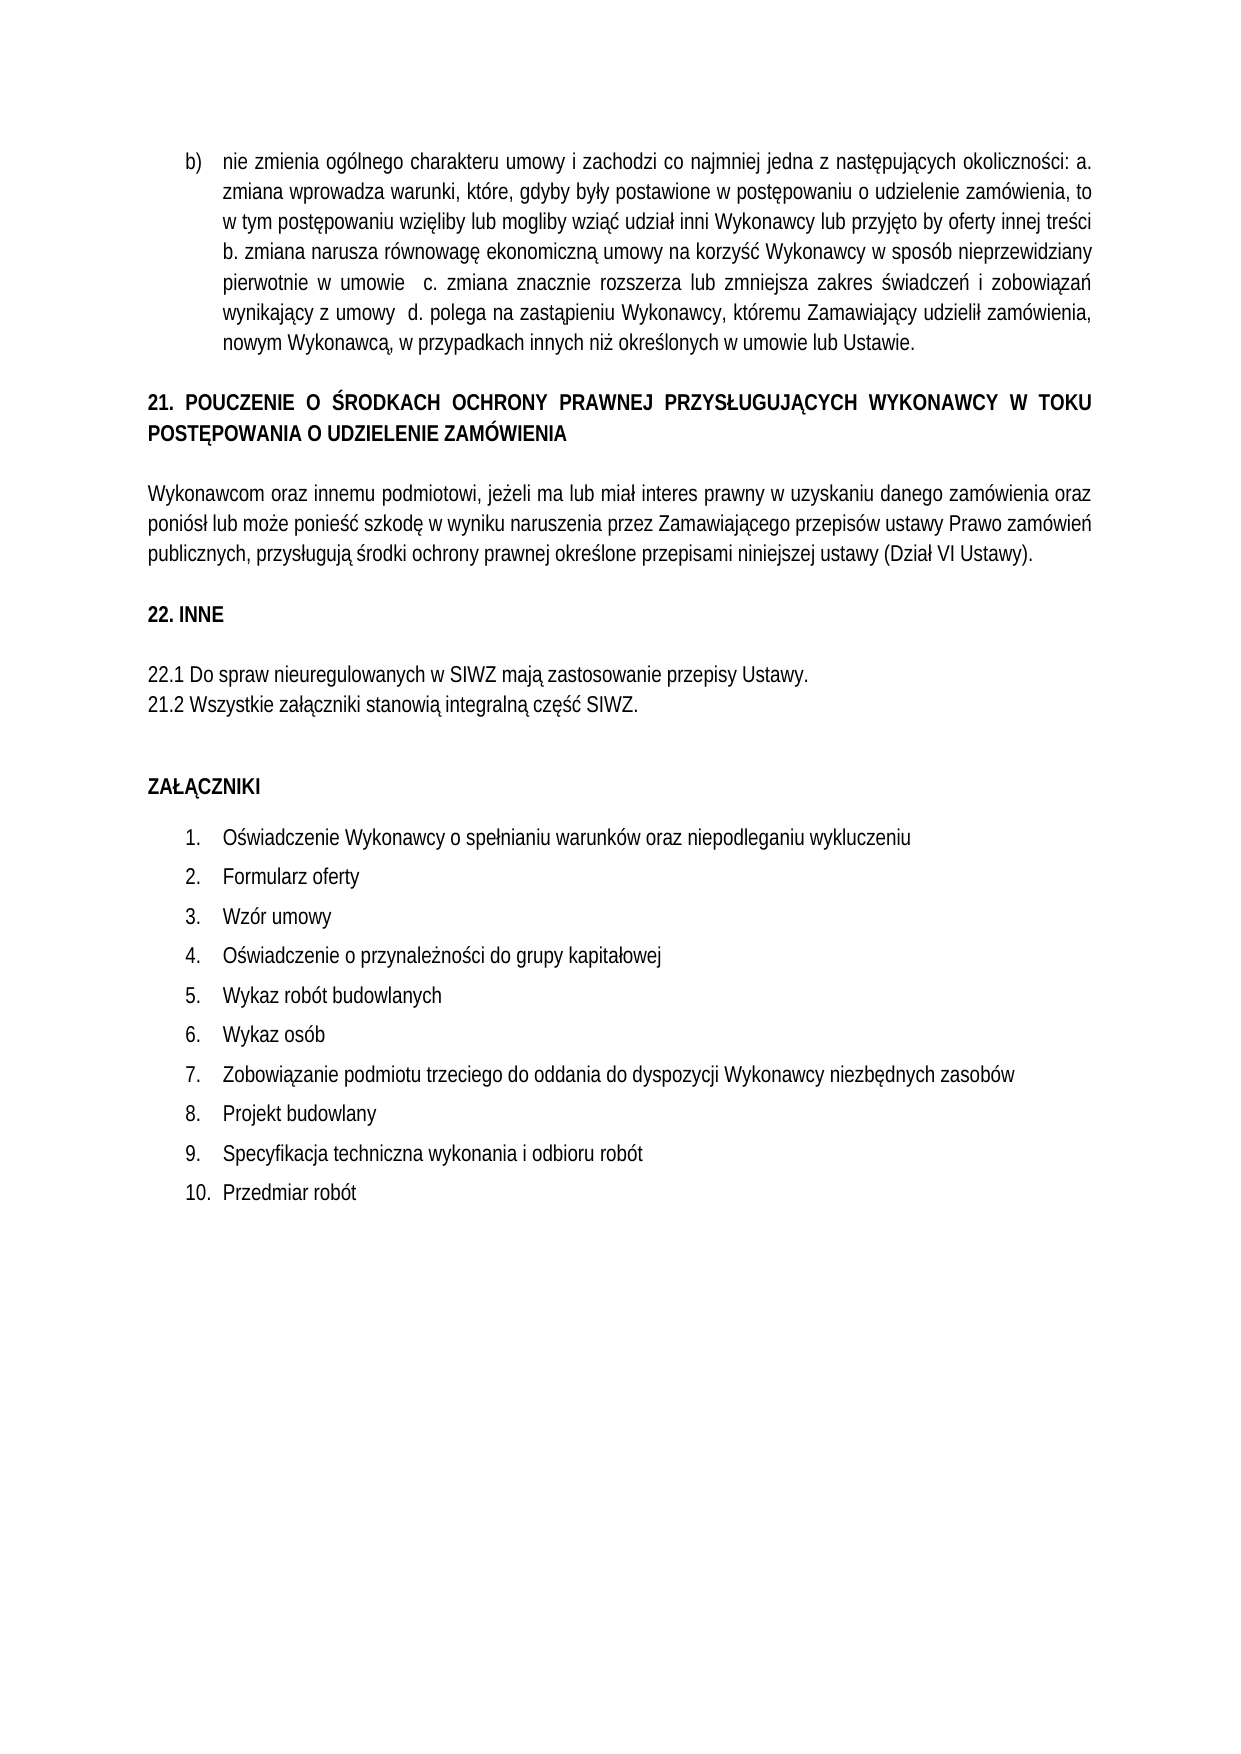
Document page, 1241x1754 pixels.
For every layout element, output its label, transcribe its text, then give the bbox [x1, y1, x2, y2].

list Projekt budowlany [185, 1100, 1092, 1126]
list nie zmienia ogólnego charakteru umowy i zachodzi co najmniej jedna z następujących okoliczności: a. zmiana wprowadza warunki, które, gdyby były postawione w postępowaniu o udzielenie zamówienia, to w tym postępowaniu wzięliby lub mogliby wziąć udział inni Wykonawcy lub przyjęto by oferty innej treści b. zmiana narusza równowagę ekonomiczną umowy na korzyść Wykonawcy w sposób nieprzewidziany pierwotnie w umowie c. zmiana znacznie rozszerza lub zmniejsza zakres świadczeń i zobowiązań wynikający z umowy d. polega na zastąpieniu Wykonawcy, któremu Zamawiający udzielił zamówienia, nowym Wykonawcą, w przypadkach innych niż określonych w umowie lub Ustawie. [185, 148, 1092, 355]
list Oświadczenie Wykonawcy o spełnianiu warunków oraz niepodleganiu wykluczeniu [185, 824, 1092, 850]
text 22. INNE [148, 601, 1092, 627]
text ZAŁĄCZNIKI [148, 773, 1092, 799]
list Wykaz osób [185, 1021, 1092, 1047]
text Wykonawcom oraz innemu podmiotowi, jeżeli ma lub miał interes prawny w uzyskaniu danego zamówienia oraz poniósł lub może ponieść szkodę w wyniku naruszenia przez Zamawiającego przepisów ustawy Prawo zamówień publicznych, przysługują środki ochrony prawnej określone przepisami niniejszej ustawy (Dział VI Ustawy). [148, 480, 1092, 567]
list Zobowiązanie podmiotu trzeciego do oddania do dyspozycji Wykonawcy niezbędnych zasobów [185, 1061, 1092, 1087]
text 21.2 Wszystkie załączniki stanowią integralną część SIWZ. [148, 691, 1092, 718]
list Specyfikacja techniczna wykonania i odbioru robót [185, 1139, 1092, 1166]
text 22.1 Do spraw nieuregulowanych w SIWZ mają zastosowanie przepisy Ustawy. [148, 661, 1092, 688]
list Formularz oferty [185, 863, 1092, 889]
text 21. POUCZENIE O ŚRODKACH OCHRONY PRAWNEJ PRZYSŁUGUJĄCYCH WYKONAWCY W TOKU POSTĘPOWANIA O UDZIELENIE ZAMÓWIENIA [148, 389, 1092, 446]
list Wzór umowy [185, 903, 1092, 929]
list Wykaz robót budowlanych [185, 982, 1092, 1008]
list Oświadczenie o przynależności do grupy kapitałowej [185, 942, 1092, 968]
list Przedmiar robót [185, 1179, 1092, 1205]
